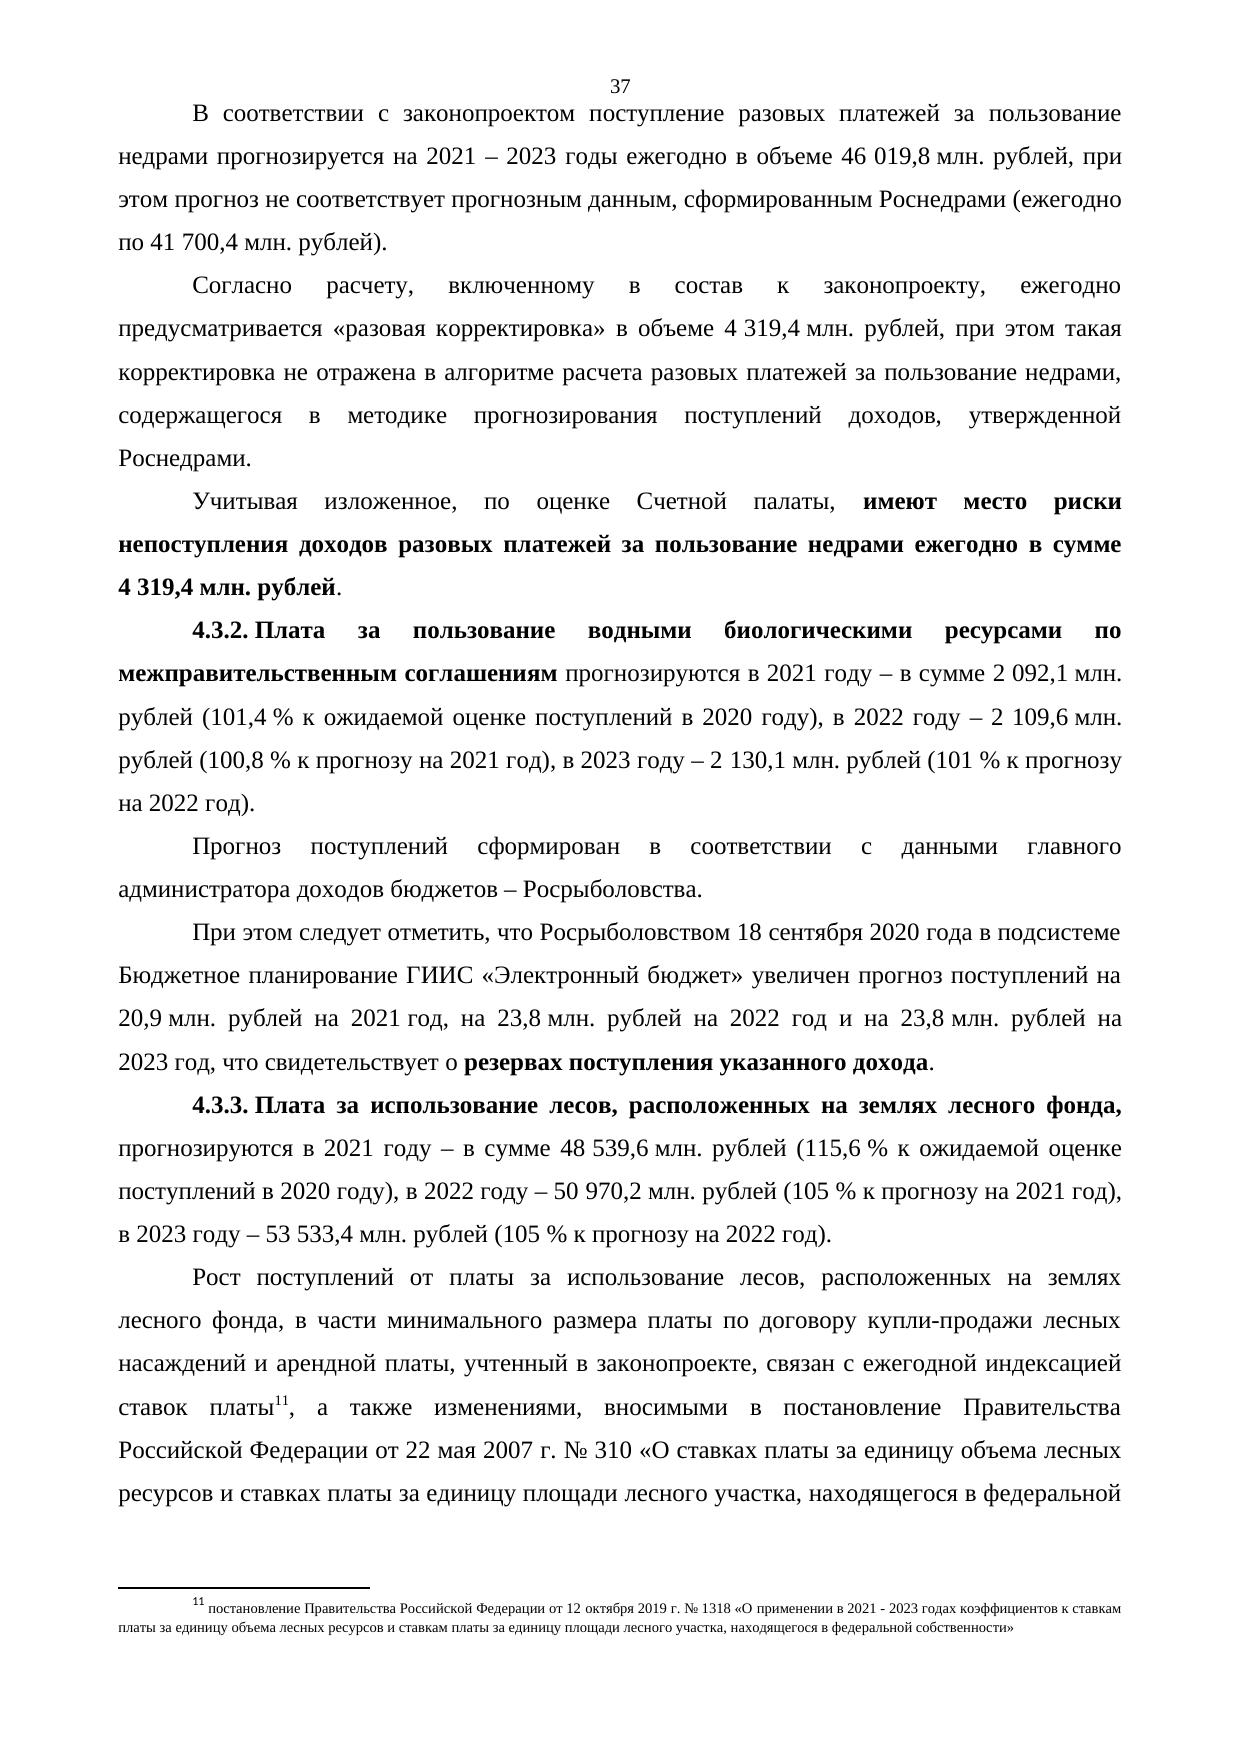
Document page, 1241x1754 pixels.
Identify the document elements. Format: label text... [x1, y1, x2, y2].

text Согласно расчету, включенному в состав к законопроекту, ежегодно предусматривается «разовая корректировка» в объеме 4 319,4 млн. рублей, при этом такая корректировка не отражена в алгоритме расчета разовых платежей за пользование недрами, содержащегося в методике прогнозирования поступлений доходов, утвержденной Роснедрами. [118, 270, 1122, 472]
text Прогноз поступлений сформирован в соответствии с данными главного администратора доходов бюджетов – Росрыболовства. [118, 831, 1122, 903]
text 4.3.3. Плата за использование лесов, расположенных на землях лесного фонда, прогнозируются в 2021 году – в сумме 48 539,6 млн. рублей (115,6 % к ожидаемой оценке поступлений в 2020 году), в 2022 году – 50 970,2 млн. рублей (105 % к прогнозу на 2021 год), в 2023 году – 53 533,4 млн. рублей (105 % к прогнозу на 2022 год). [118, 1090, 1122, 1248]
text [118, 1262, 1122, 1507]
text 4.3.2. Плата за пользование водными биологическими ресурсами по межправительственным соглашениям прогнозируются в 2021 году – в сумме 2 092,1 млн. рублей (101,4 % к ожидаемой оценке поступлений в 2020 году), в 2022 году – 2 109,6 млн. рублей (100,8 % к прогнозу на 2021 год), в 2023 году – 2 130,1 млн. рублей (101 % к прогнозу на 2022 год). [118, 615, 1122, 817]
text При этом следует отметить, что Росрыболовством 18 сентября 2020 года в подсистеме Бюджетное планирование ГИИС «Электронный бюджет» увеличен прогноз поступлений на 20,9 млн. рублей на 2021 год, на 23,8 млн. рублей на 2022 год и на 23,8 млн. рублей на 2023 год, что свидетельствует о резервах поступления указанного дохода. [118, 917, 1122, 1075]
text Учитывая изложенное, по оценке Счетной палаты, имеют место риски непоступления доходов разовых платежей за пользование недрами ежегодно в сумме 4 319,4 млн. рублей. [118, 486, 1122, 601]
text В соответствии с законопроектом поступление разовых платежей за пользование недрами прогнозируется на 2021 – 2023 годы ежегодно в объеме 46 019,8 млн. рублей, при этом прогноз не соответствует прогнозным данным, сформированным Роснедрами (ежегодно по 41 700,4 млн. рублей). [118, 98, 1122, 256]
